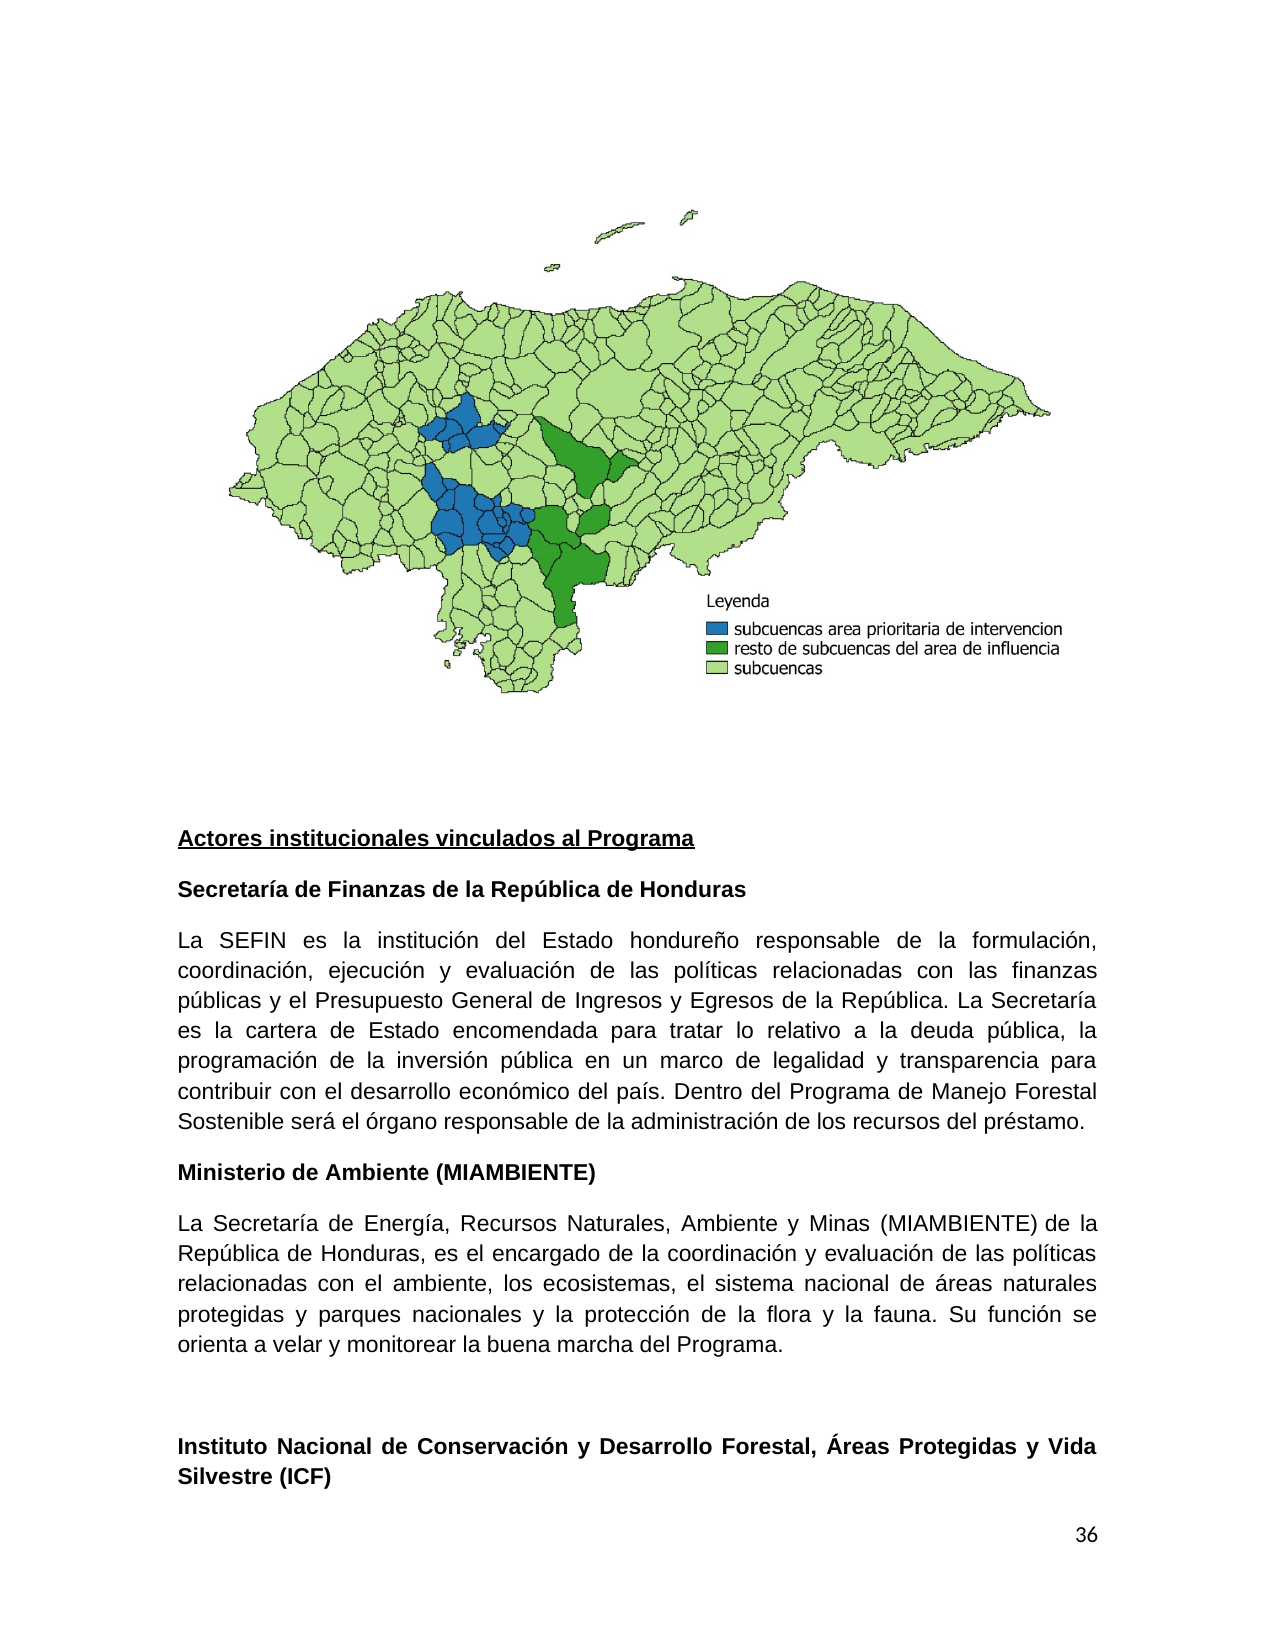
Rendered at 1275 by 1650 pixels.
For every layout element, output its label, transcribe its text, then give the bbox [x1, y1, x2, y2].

text Instituto Nacional de Conservación y Desarrollo Forestal, Áreas Protegidas y Vida Silvestre (ICF) [177, 1433, 1098, 1489]
text Ministerio de Ambiente (MIAMBIENTE) [177, 1159, 1098, 1185]
text Actores institucionales vinculados al Programa [177, 824, 1098, 851]
text La Secretaría de Energía, Recursos Naturales, Ambiente y Minas (MIAMBIENTE) de la República de Honduras, es el encargado de la coordinación y evaluación de las políticas relacionadas con el ambiente, los ecosistemas, el sistema nacional de áreas naturales protegidas y parques nacionales y la protección de la flora y la fauna. Su función se orienta a velar y monitorear la buena marcha del Programa. [177, 1210, 1098, 1357]
picture [177, 147, 1098, 800]
text Secretaría de Finanzas de la República de Honduras [177, 876, 1098, 902]
text La SEFIN es la institución del Estado hondureño responsable de la formulación, coordinación, ejecución y evaluación de las políticas relacionadas con las finanzas públicas y el Presupuesto General de Ingresos y Egresos de la República. La Secretaría es la cartera de Estado encomendada para tratar lo relativo a la deuda pública, la programación de la inversión pública en un marco de legalidad y transparencia para contribuir con el desarrollo económico del país. Dentro del Programa de Manejo Forestal Sostenible será el órgano responsable de la administración de los recursos del préstamo. [177, 927, 1098, 1134]
